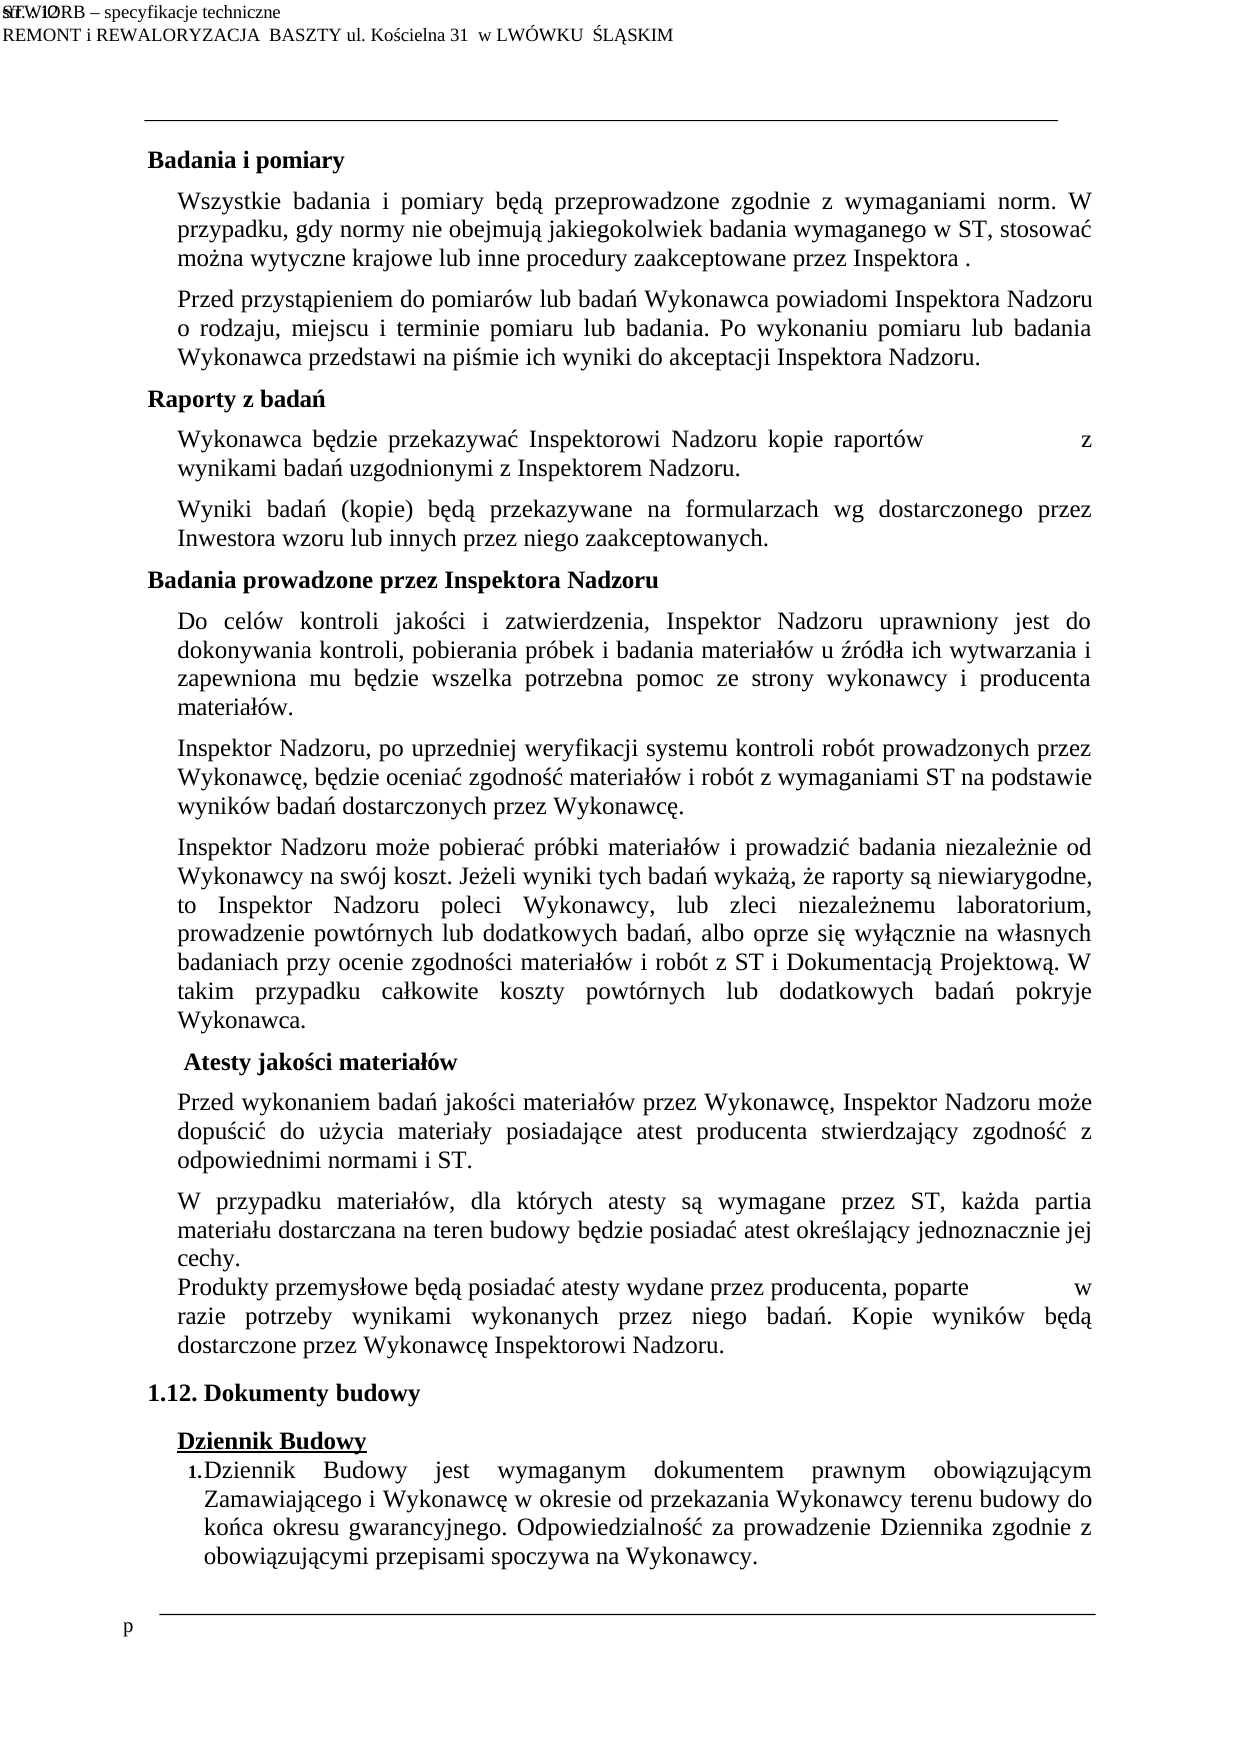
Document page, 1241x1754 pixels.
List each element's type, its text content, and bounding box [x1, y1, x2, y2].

text Produkty przemysłowe będą posiadać atesty wydane przez producenta, poparte w razie potrzeby wynikami wykonanych przez niego badań. Kopie wyników będą dostarczone przez Wykonawcę Inspektorowi Nadzoru. [177, 1272, 1092, 1359]
text Wyniki badań (kopie) będą przekazywane na formularzach wg dostarczonego przez Inwestora wzoru lub innych przez niego zaakceptowanych. [177, 494, 1092, 552]
text Inspektor Nadzoru może pobierać próbki materiałów i prowadzić badania niezależnie od Wykonawcy na swój koszt. Jeżeli wyniki tych badań wykażą, że raporty są niewiarygodne, to Inspektor Nadzoru poleci Wykonawcy, lub zleci niezależnemu laboratorium, prowadzenie powtórnych lub dodatkowych badań, albo oprze się wyłącznie na własnych badaniach przy ocenie zgodności materiałów i robót z ST i Dokumentacją Projektową. W takim przypadku całkowite koszty powtórnych lub dodatkowych badań pokryje Wykonawca. [177, 832, 1093, 1033]
subtitle Raporty z badań [147, 384, 1119, 413]
text Wszystkie badania i pomiary będą przeprowadzone zgodnie z wymaganiami norm. W przypadku, gdy normy nie obejmują jakiegokolwiek badania wymaganego w ST, stosować można wytyczne krajowe lub inne procedury zaakceptowane przez Inspektora . [177, 186, 1093, 272]
subtitle Badania prowadzone przez Inspektora Nadzoru [147, 565, 1119, 594]
subtitle Atesty jakości materiałów [183, 1047, 1119, 1075]
subtitle Badania i pomiary [147, 145, 1119, 174]
text Inspektor Nadzoru, po uprzedniej weryfikacji systemu kontroli robót prowadzonych przez Wykonawcę, będzie oceniać zgodność materiałów i robót z wymaganiami ST na podstawie wyników badań dostarczonych przez Wykonawcę. [177, 733, 1092, 820]
text Wykonawca będzie przekazywać Inspektorowi Nadzoru kopie raportów z wynikami badań uzgodnionymi z Inspektorem Nadzoru. [177, 424, 1092, 482]
subtitle Dokumenty budowy Dziennik Budowy [147, 1359, 420, 1455]
text W przypadku materiałów, dla których atesty są wymagane przez ST, każda partia materiału dostarczana na teren budowy będzie posiadać atest określający jednoznacznie jej cechy. [177, 1186, 1092, 1272]
text Przed przystąpieniem do pomiarów lub badań Wykonawca powiadomi Inspektora Nadzoru o rodzaju, miejscu i terminie pomiaru lub badania. Po wykonaniu pomiaru lub badania Wykonawca przedstawi na piśmie ich wyniki do akceptacji Inspektora Nadzoru. [177, 284, 1093, 371]
list Dziennik Budowy jest wymaganym dokumentem prawnym obowiązującym Zamawiającego i Wykonawcę w okresie od przekazania Wykonawcy terenu budowy do końca okresu gwarancyjnego. Odpowiedzialność za prowadzenie Dziennika zgodnie z obowiązującymi przepisami spoczywa na Wykonawcy. [188, 1455, 1092, 1570]
text Do celów kontroli jakości i zatwierdzenia, Inspektor Nadzoru uprawniony jest do dokonywania kontroli, pobierania próbek i badania materiałów u źródła ich wytwarzania i zapewniona mu będzie wszelka potrzebna pomoc ze strony wykonawcy i producenta materiałów. [177, 606, 1092, 721]
text Przed wykonaniem badań jakości materiałów przez Wykonawcę, Inspektor Nadzoru może dopuścić do użycia materiały posiadające atest producenta stwierdzający zgodność z odpowiednimi normami i ST. [177, 1087, 1093, 1173]
